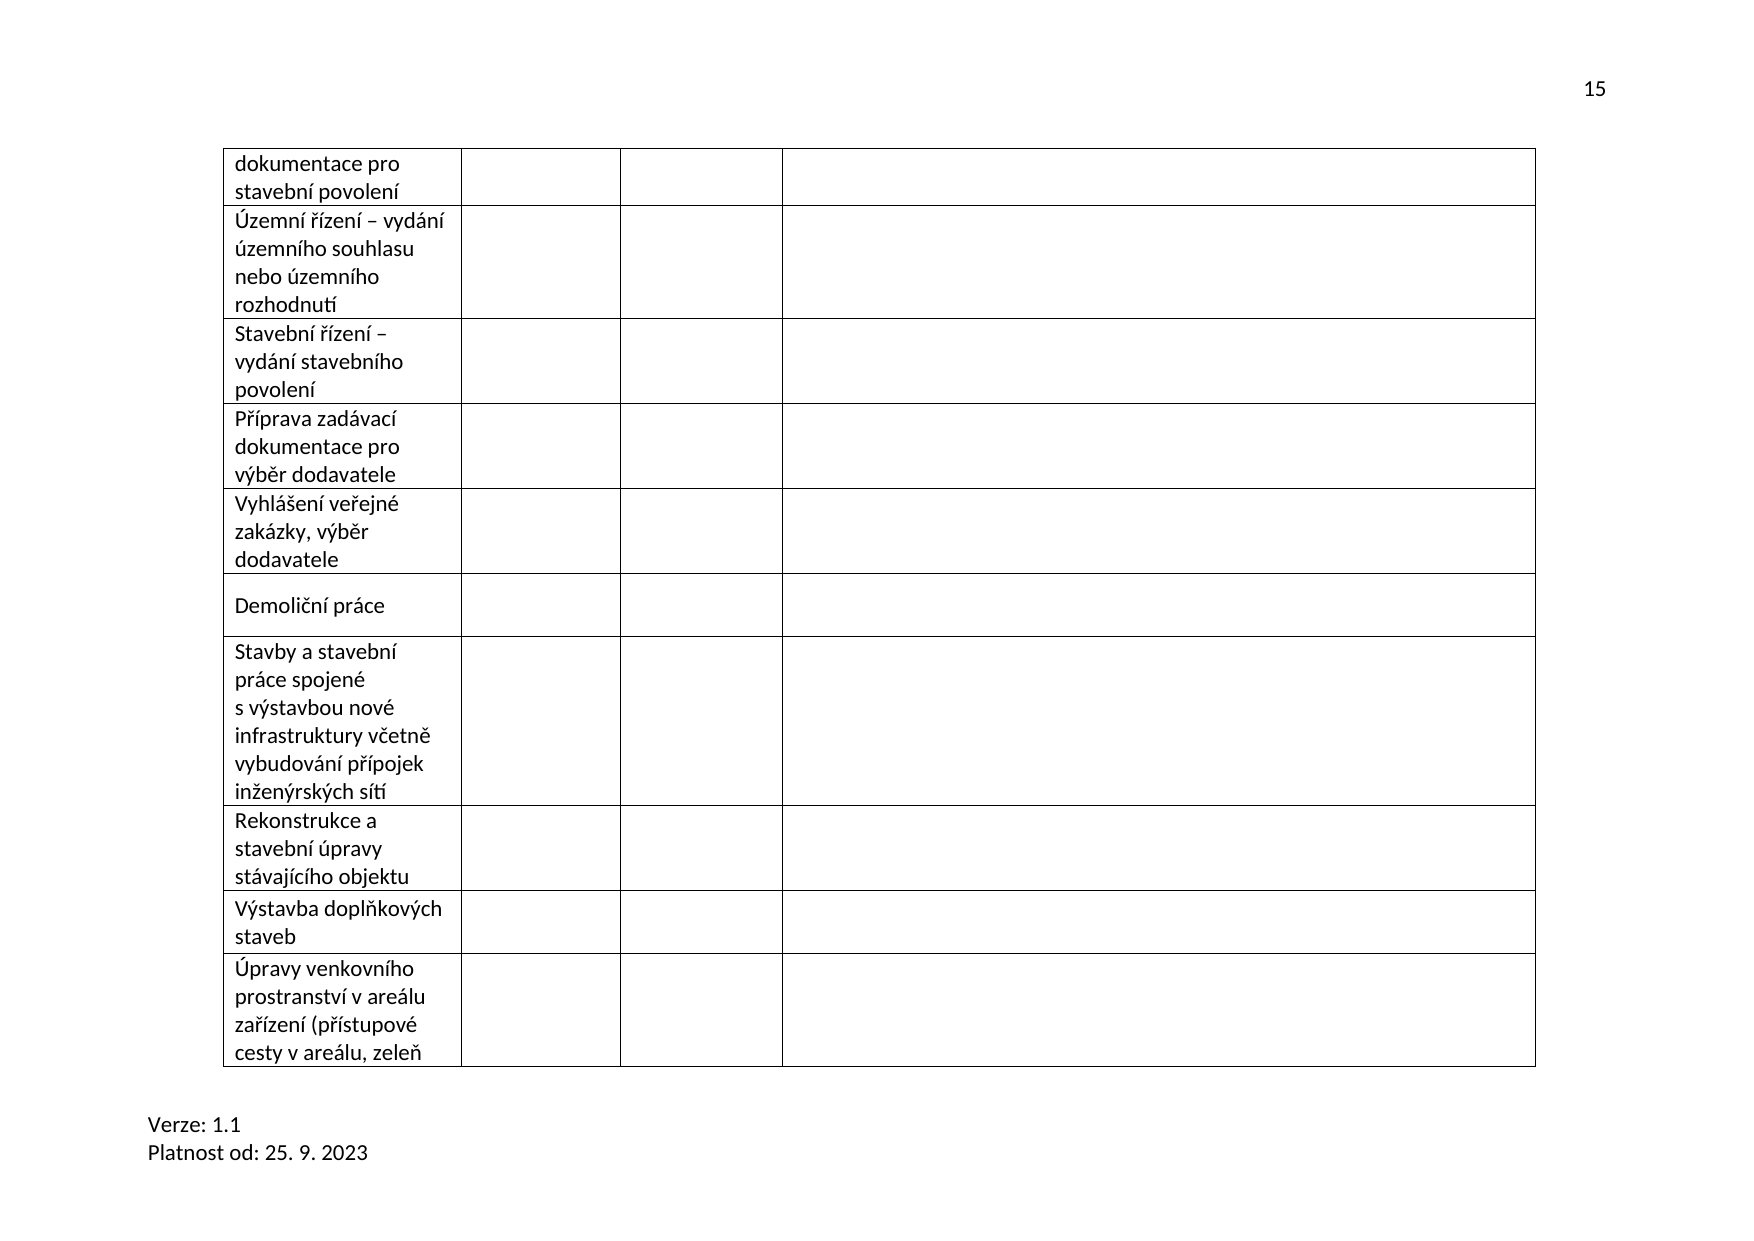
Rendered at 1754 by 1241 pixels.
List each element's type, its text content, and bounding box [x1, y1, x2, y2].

table_cell [621, 637, 782, 805]
table_cell [621, 954, 782, 1066]
table_cell [462, 404, 620, 488]
table_cell [621, 574, 782, 636]
table_cell Stavební řízení – vydání stavebního povolení [224, 319, 461, 403]
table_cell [224, 954, 461, 1066]
table_cell [462, 891, 620, 953]
table_cell [783, 954, 1535, 1066]
table_cell [783, 319, 1535, 403]
table_cell [783, 404, 1535, 488]
table_cell Rekonstrukce a stavební úpravy stávajícího objektu [224, 806, 461, 890]
table_cell Územní řízení – vydání územního souhlasu nebo územního rozhodnutí [224, 206, 461, 318]
table_cell Výstavba doplňkových staveb [224, 891, 461, 953]
table_cell Příprava zadávací dokumentace pro výběr dodavatele [224, 404, 461, 488]
table_cell [783, 637, 1535, 805]
table_cell [621, 206, 782, 318]
table_cell [621, 891, 782, 953]
table_cell Vyhlášení veřejné zakázky, výběr dodavatele [224, 489, 461, 573]
table_cell [621, 806, 782, 890]
table_cell [783, 574, 1535, 636]
table_cell [621, 319, 782, 403]
table_cell [462, 149, 620, 205]
table_cell [783, 806, 1535, 890]
table_cell [462, 319, 620, 403]
table_cell Stavby a stavební práce spojené s výstavbou nové infrastruktury včetně vybudování přípojek inženýrských sítí [224, 637, 461, 805]
table_cell [462, 954, 620, 1066]
table_cell [783, 149, 1535, 205]
table_cell [621, 489, 782, 573]
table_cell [224, 149, 461, 205]
table_cell [783, 489, 1535, 573]
table_cell [462, 574, 620, 636]
table_cell [462, 206, 620, 318]
table_cell [621, 404, 782, 488]
table_cell Demoliční práce [224, 574, 461, 636]
table_cell [462, 637, 620, 805]
table_cell [621, 149, 782, 205]
table_cell [783, 206, 1535, 318]
table_cell [783, 891, 1535, 953]
table_cell [462, 806, 620, 890]
table_cell [462, 489, 620, 573]
